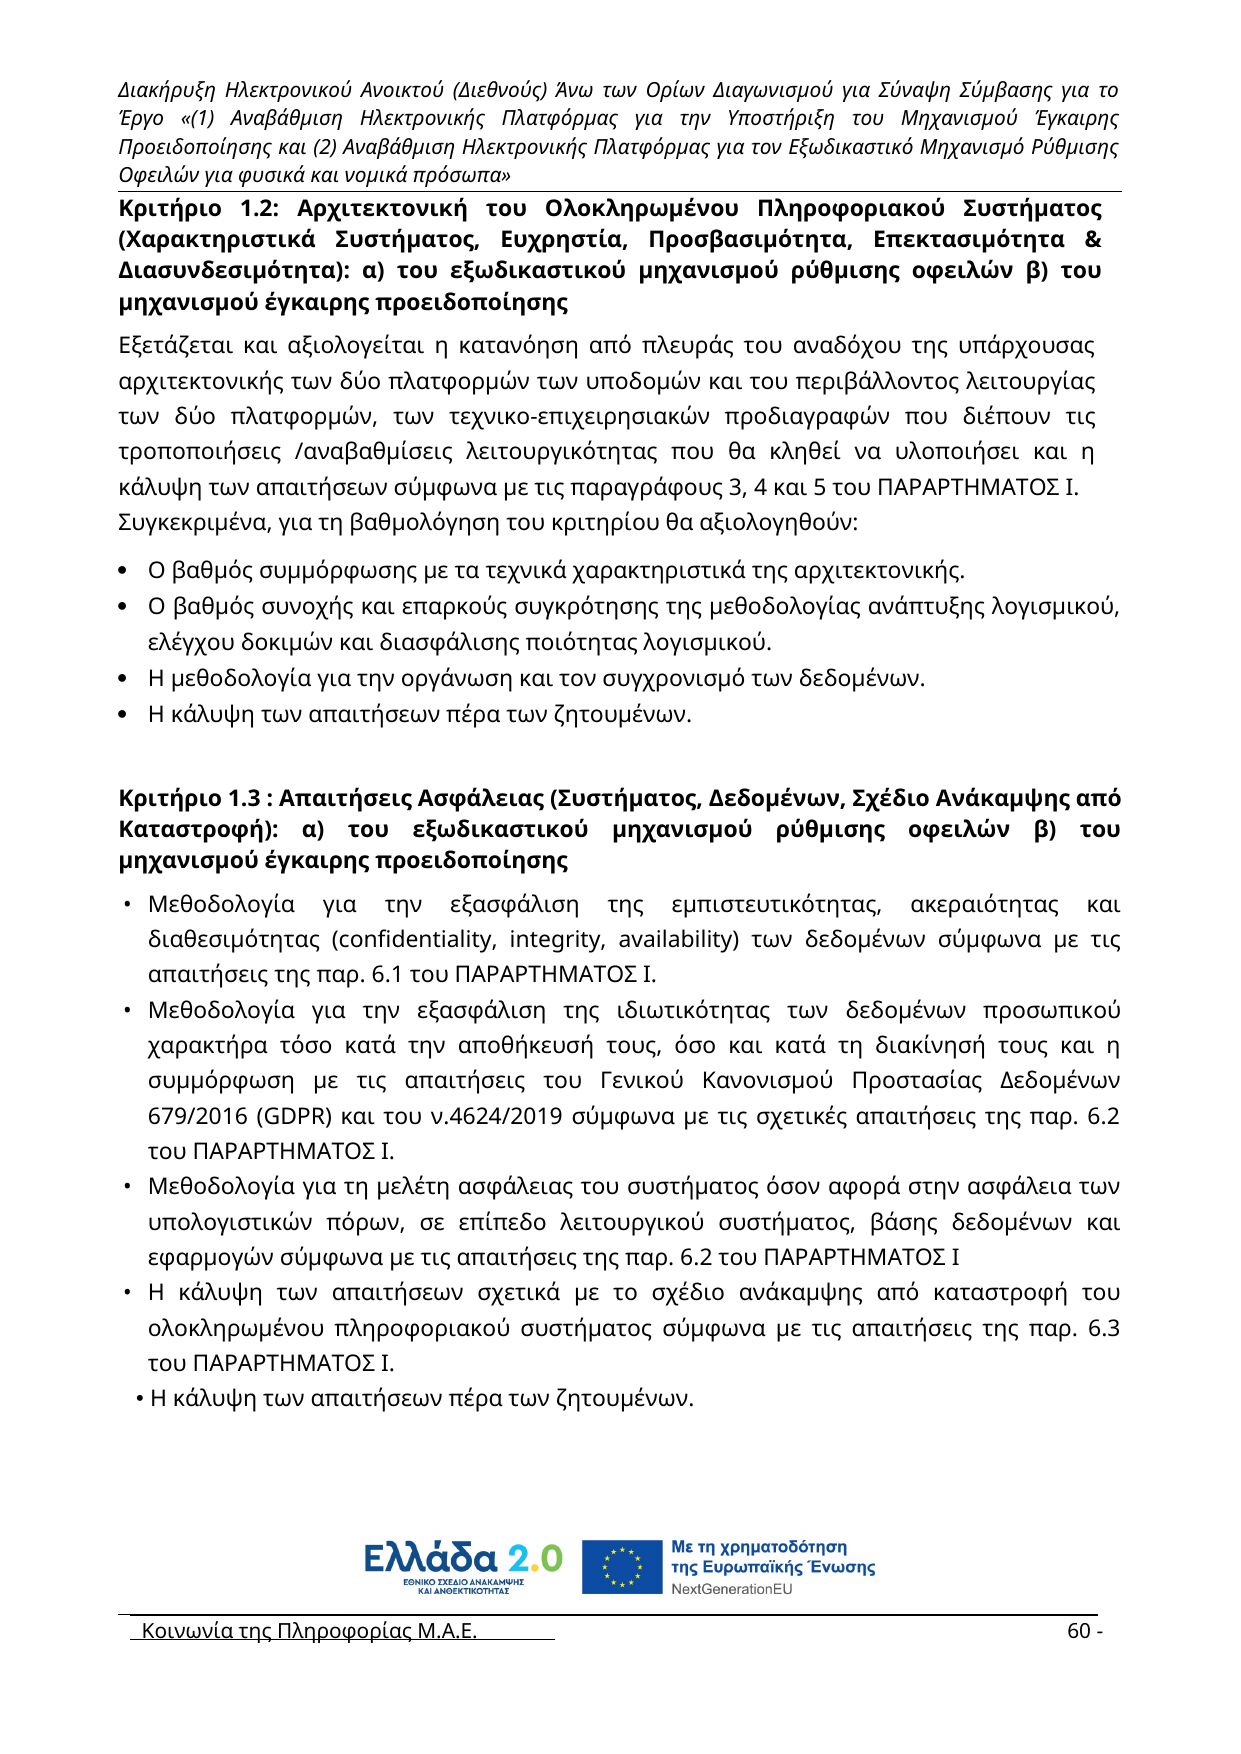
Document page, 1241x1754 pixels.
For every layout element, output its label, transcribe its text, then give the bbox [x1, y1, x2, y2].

text Η κάλυψη των απαιτήσεων πέρα των ζητουμένων. [136, 1382, 1122, 1413]
text Εξετάζεται και αξιολογείται η κατανόηση από πλευράς του αναδόχου της υπάρχουσας αρχιτεκτονικής των δύο πλατφορμών των υποδομών και του περιβάλλοντος λειτουργίας των δύο πλατφορμών, των τεχνικο-επιχειρησιακών προδιαγραφών που διέπουν τις τροποποιήσεις /αναβαθμίσεις λειτουργικότητας που θα κληθεί να υλοποιήσει και η κάλυψη των απαιτήσεων σύμφωνα με τις παραγράφους 3, 4 και 5 του ΠΑΡΑΡΤΗΜΑΤΟΣ Ι. [118, 329, 1097, 502]
text • Μεθοδολογία για την εξασφάλιση της ιδιωτικότητας των δεδομένων προσωπικού χαρακτήρα τόσο κατά την αποθήκευσή τους, όσο και κατά τη διακίνησή τους και η συμμόρφωση με τις απαιτήσεις του Γενικού Κανονισμού Προστασίας Δεδομένων 679/2016 (GDPR) και του ν.4624/2019 σύμφωνα με τις σχετικές απαιτήσεις της παρ. 6.2 του ΠΑΡΑΡΤΗΜΑΤΟΣ Ι. [123, 994, 1122, 1166]
list Η μεθοδολογία για την οργάνωση και τον συγχρονισμό των δεδομένων. [118, 662, 1122, 693]
text Κριτήριο 1.3 : Απαιτήσεις Ασφάλειας (Συστήματος, Δεδομένων, Σχέδιο Ανάκαμψης από Καταστροφή): α) του εξωδικαστικού μηχανισμού ρύθμισης οφειλών β) του μηχανισμού έγκαιρης προειδοποίησης [118, 782, 1122, 875]
text Κριτήριο 1.2: Αρχιτεκτονική του Ολοκληρωμένου Πληροφοριακού Συστήματος (Χαρακτηριστικά Συστήματος, Ευχρηστία, Προσβασιμότητα, Επεκτασιμότητα & Διασυνδεσιμότητα): α) του εξωδικαστικού μηχανισμού ρύθμισης οφειλών β) του μηχανισμού έγκαιρης προειδοποίησης [118, 192, 1102, 317]
text • Η κάλυψη των απαιτήσεων σχετικά με το σχέδιο ανάκαμψης από καταστροφή του ολοκληρωμένου πληροφοριακού συστήματος σύμφωνα με τις απαιτήσεις της παρ. 6.3 του ΠΑΡΑΡΤΗΜΑΤΟΣ Ι. [123, 1276, 1122, 1378]
text • Μεθοδολογία για τη μελέτη ασφάλειας του συστήματος όσον αφορά στην ασφάλεια των υπολογιστικών πόρων, σε επίπεδο λειτουργικού συστήματος, βάσης δεδομένων και εφαρμογών σύμφωνα με τις απαιτήσεις της παρ. 6.2 του ΠΑΡΑΡΤΗΜΑΤΟΣ Ι [123, 1170, 1122, 1272]
text • Μεθοδολογία για την εξασφάλιση της εμπιστευτικότητας, ακεραιότητας και διαθεσιμότητας (confidentiality, integrity, availability) των δεδομένων σύμφωνα με τις απαιτήσεις της παρ. 6.1 του ΠΑΡΑΡΤΗΜΑΤΟΣ Ι. [123, 888, 1122, 990]
text Συγκεκριμένα, για τη βαθμολόγηση του κριτηρίου θα αξιολογηθούν: [118, 506, 1097, 537]
picture [346, 1520, 895, 1614]
list Ο βαθμός συμμόρφωσης με τα τεχνικά χαρακτηριστικά της αρχιτεκτονικής. [118, 554, 1122, 585]
list Ο βαθμός συνοχής και επαρκούς συγκρότησης της μεθοδολογίας ανάπτυξης λογισμικού, ελέγχου δοκιμών και διασφάλισης ποιότητας λογισμικού. [118, 590, 1122, 657]
list Η κάλυψη των απαιτήσεων πέρα των ζητουμένων. [118, 697, 1122, 729]
